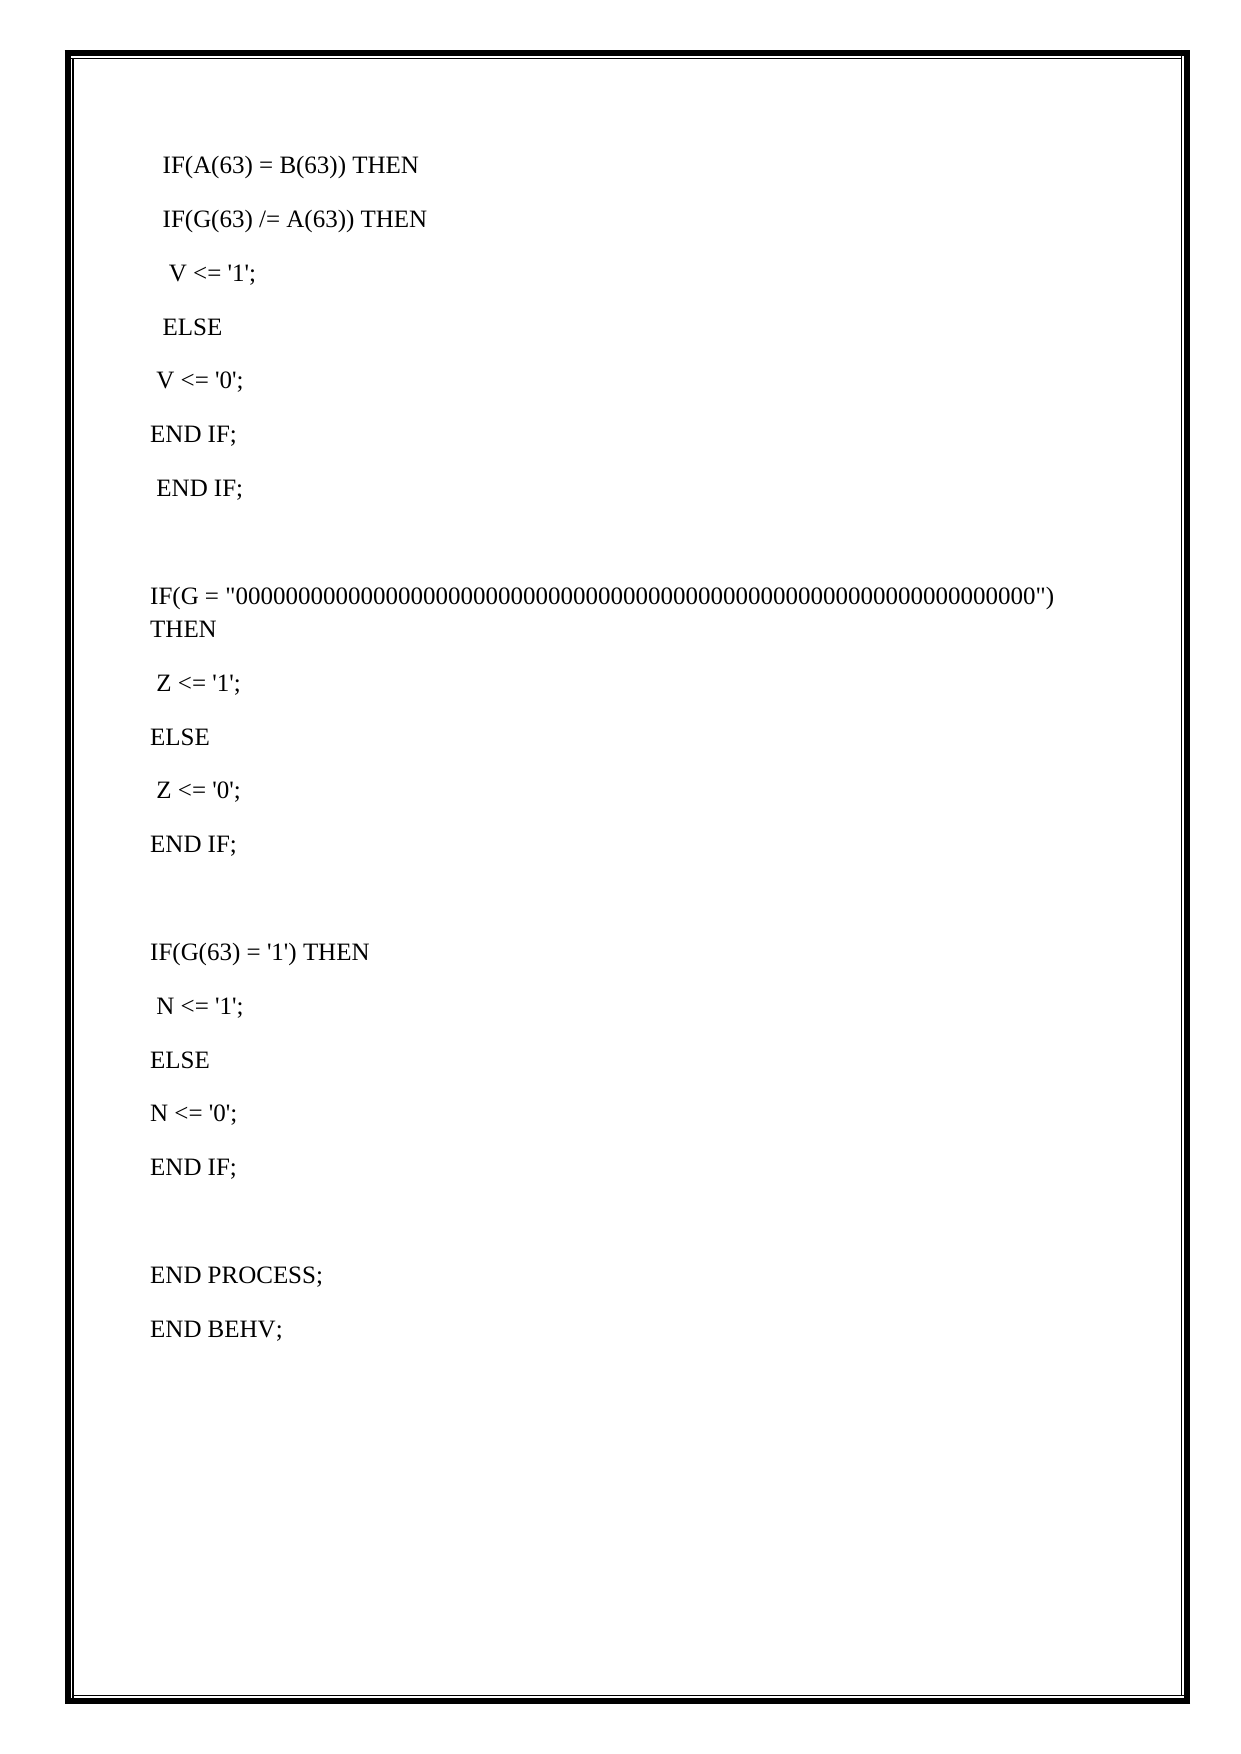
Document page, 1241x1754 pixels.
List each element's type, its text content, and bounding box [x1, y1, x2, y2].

text IF(A(63) = B(63)) THEN [150, 150, 1090, 179]
text Z <= '1'; [150, 668, 1090, 696]
text END PROCESS; [150, 1260, 1090, 1289]
text END IF; [150, 419, 1090, 448]
text END IF; [150, 829, 1090, 858]
text ELSE [150, 722, 1090, 750]
text V <= '0'; [150, 365, 1090, 394]
text END IF; [150, 1152, 1090, 1181]
text END BEHV; [150, 1314, 1090, 1343]
text N <= '1'; [150, 991, 1090, 1019]
text IF(G = "0000000000000000000000000000000000000000000000000000000000000000") THEN [150, 581, 1090, 643]
text END IF; [150, 473, 1090, 502]
text N <= '0'; [150, 1098, 1090, 1127]
text IF(G(63) /= A(63)) THEN [150, 204, 1090, 233]
text V <= '1'; [150, 258, 1090, 286]
text Z <= '0'; [150, 775, 1090, 804]
text ELSE [150, 1045, 1090, 1073]
text ELSE [150, 312, 1090, 340]
text IF(G(63) = '1') THEN [150, 937, 1090, 966]
